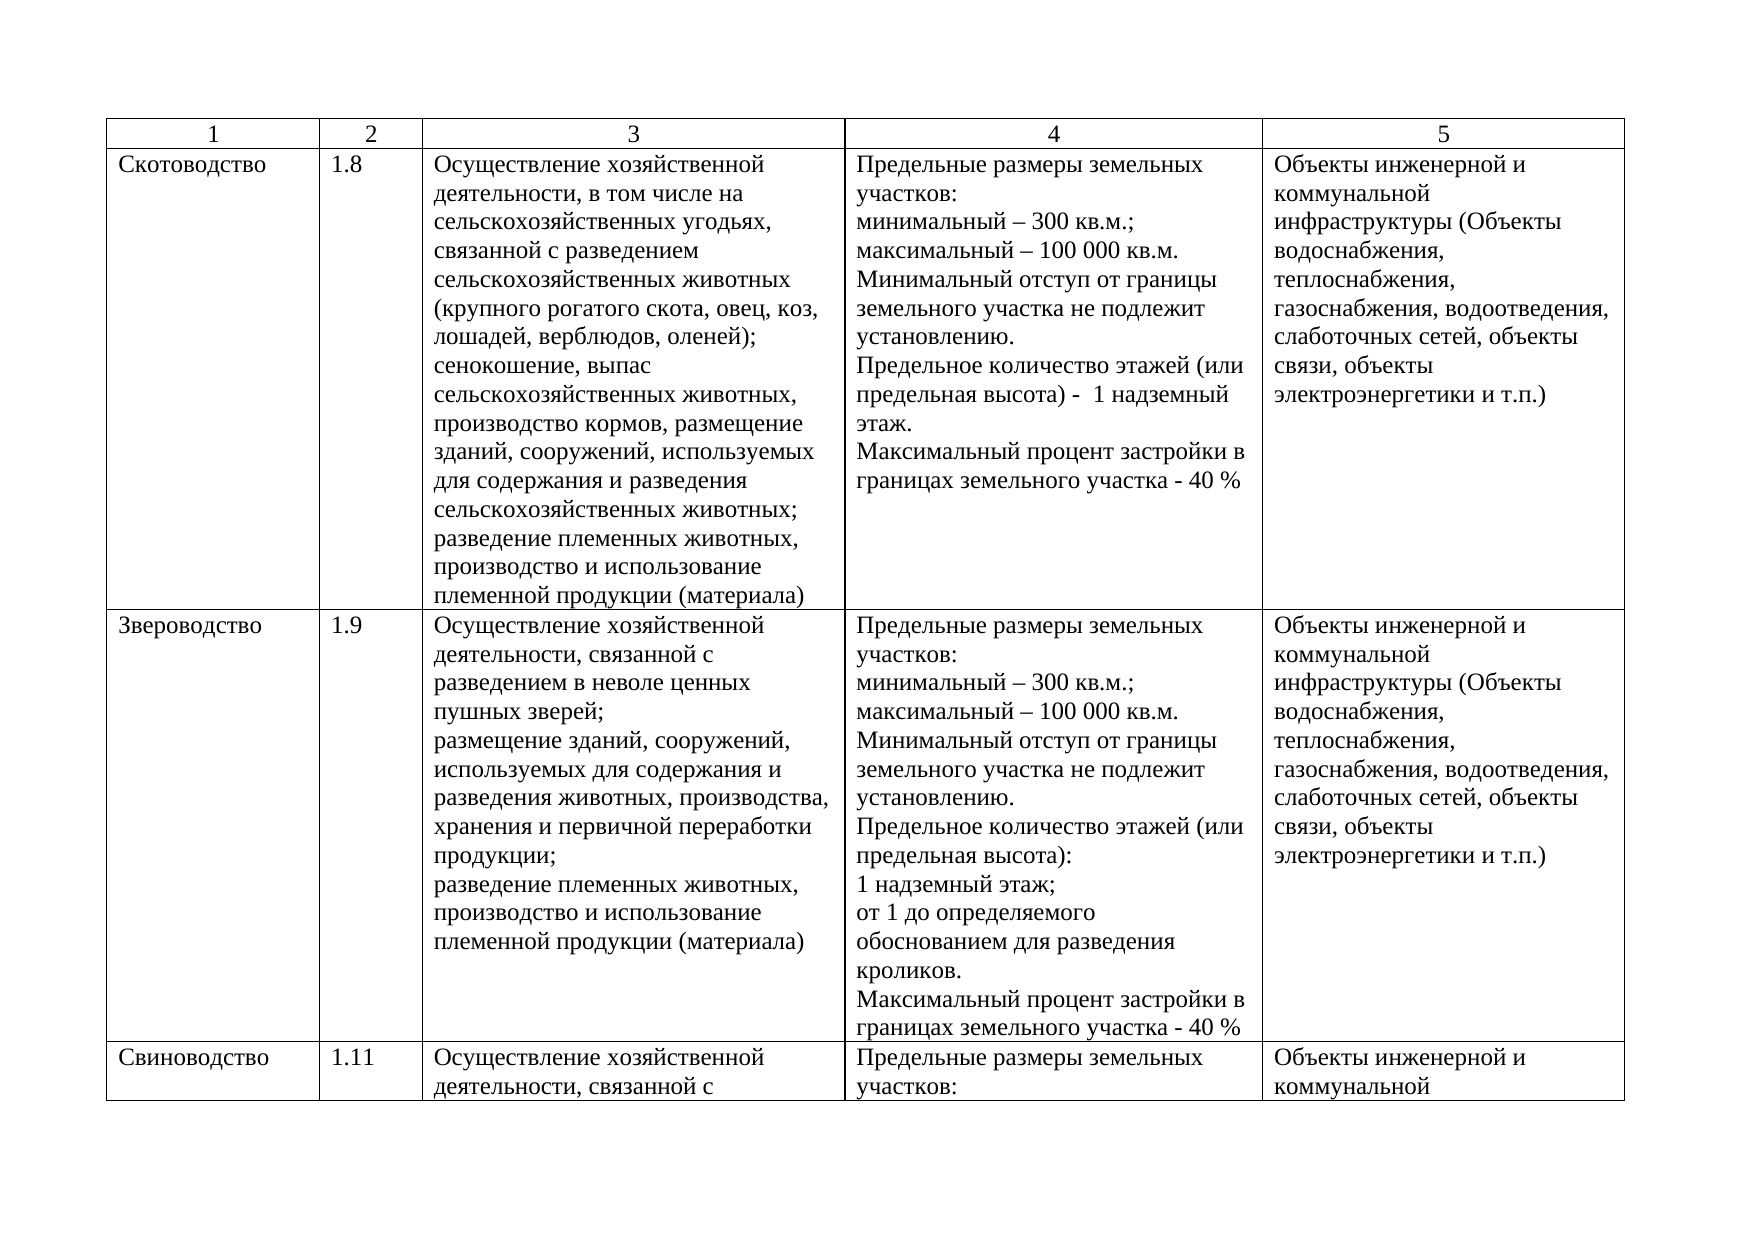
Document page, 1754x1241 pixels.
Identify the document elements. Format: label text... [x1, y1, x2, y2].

table_header 4 [846, 119, 1262, 148]
table_cell Свиноводство [107, 1042, 319, 1100]
table_cell 1.8 [320, 149, 422, 609]
table_cell Осуществление хозяйственной деятельности, в том числе на сельскохозяйственных угодьях, связанной с разведением сельскохозяйственных животных (крупного рогатого скота, овец, коз, лошадей, верблюдов, оленей); сенокошение, выпас сельскохозяйственных животных, производство кормов, размещение зданий, сооружений, используемых для содержания и разведения сельскохозяйственных животных; разведение племенных животных, производство и использование племенной продукции (материала) [423, 149, 844, 609]
table_cell Звероводство [107, 610, 319, 1041]
table_cell 1.9 [320, 610, 422, 1041]
table_header 3 [423, 119, 844, 148]
table_header 1 [107, 119, 319, 148]
table_cell 1.11 [320, 1042, 422, 1100]
table_cell Предельные размеры земельных участков: минимальный – 300 кв.м.; максимальный – 100 000 кв.м. Минимальный отступ от границы земельного участка не подлежит установлению. Предельное количество этажей (или предельная высота): 1 надземный этаж; от 1 до определяемого обоснованием для разведения кроликов. Максимальный процент застройки в границах земельного участка - 40 % [846, 610, 1262, 1041]
table_cell Скотоводство [107, 149, 319, 609]
table_header 5 [1263, 119, 1624, 148]
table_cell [846, 1042, 1262, 1100]
table_cell Осуществление хозяйственной деятельности, связанной с разведением в неволе ценных пушных зверей; размещение зданий, сооружений, используемых для содержания и разведения животных, производства, хранения и первичной переработки продукции; разведение племенных животных, производство и использование племенной продукции (материала) [423, 610, 844, 1041]
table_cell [423, 1042, 844, 1100]
table_header 2 [320, 119, 422, 148]
table_cell Предельные размеры земельных участков: минимальный – 300 кв.м.; максимальный – 100 000 кв.м. Минимальный отступ от границы земельного участка не подлежит установлению. Предельное количество этажей (или предельная высота) - 1 надземный этаж. Максимальный процент застройки в границах земельного участка - 40 % [846, 149, 1262, 609]
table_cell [1263, 1042, 1624, 1100]
